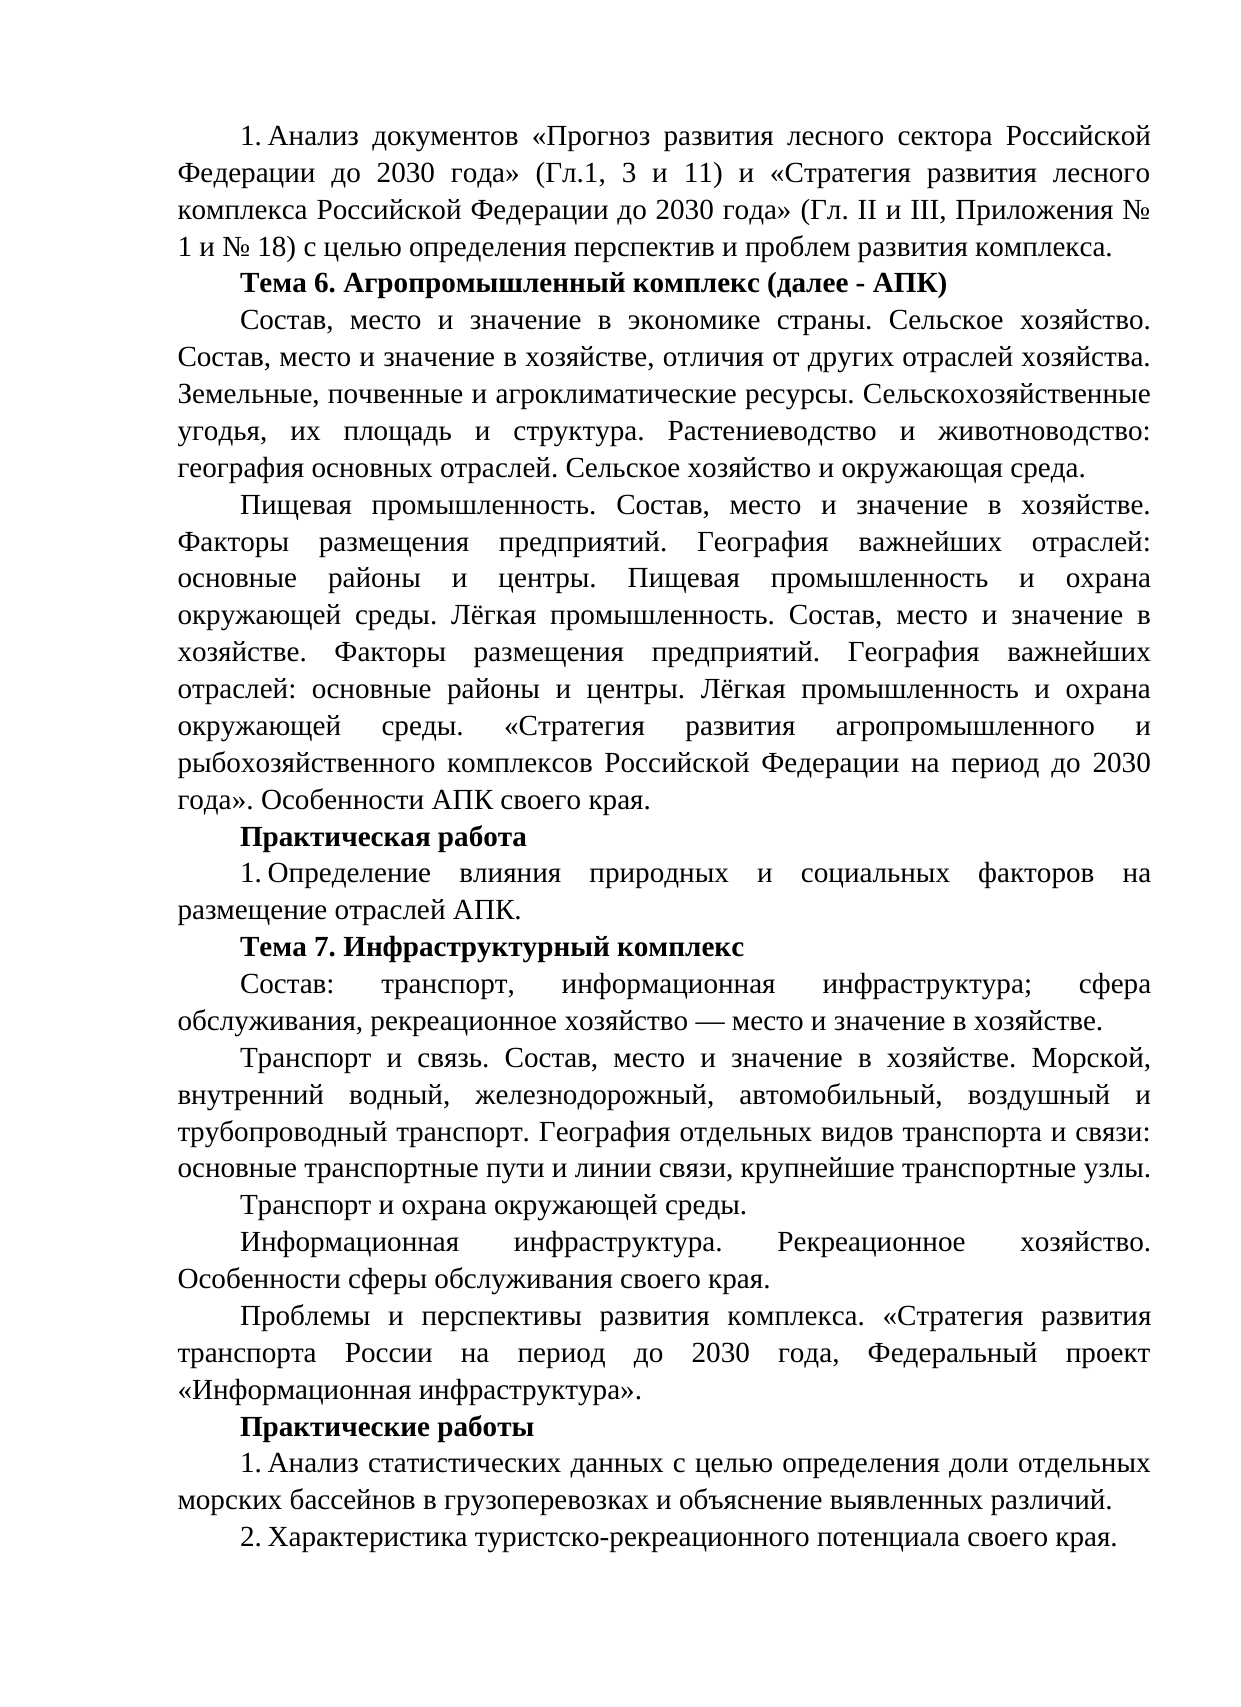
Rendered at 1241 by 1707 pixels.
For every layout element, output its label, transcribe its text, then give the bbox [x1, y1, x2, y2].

text Тема 7. Инфраструктурный комплекс [177, 929, 1152, 963]
text Пищевая промышленность. Состав, место и значение в хозяйстве. Факторы размещения предприятий. География важнейших отраслей: основные районы и центры. Пищевая промышленность и охрана окружающей среды. Лёгкая промышленность. Состав, место и значение в хозяйстве. Факторы размещения предприятий. География важнейших отраслей: основные районы и центры. Лёгкая промышленность и охрана окружающей среды. «Стратегия развития агропромышленного и рыбохозяйственного комплексов Российской Федерации на период до 2030 года». Особенности АПК своего края. [177, 487, 1152, 815]
text 1. Определение влияния природных и социальных факторов на размещение отраслей АПК. [177, 856, 1152, 926]
text Практическая работа [177, 819, 1152, 852]
text Проблемы и перспективы развития комплекса. «Стратегия развития транспорта России на период до 2030 года, Федеральный проект «Информационная инфраструктура». [177, 1298, 1152, 1405]
text Практические работы [177, 1409, 1152, 1442]
text Информационная инфраструктура. Рекреационное хозяйство. Особенности сферы обслуживания своего края. [177, 1224, 1152, 1295]
text Состав, место и значение в экономике страны. Сельское хозяйство. Состав, место и значение в хозяйстве, отличия от других отраслей хозяйства. Земельные, почвенные и агроклиматические ресурсы. Сельскохозяйственные угодья, их площадь и структура. Растениеводство и животноводство: география основных отраслей. Сельское хозяйство и окружающая среда. [177, 302, 1152, 483]
text Транспорт и охрана окружающей среды. [177, 1187, 1152, 1221]
text Тема 6. Агропромышленный комплекс (далее - АПК) [177, 266, 1152, 299]
text 1. Анализ документов «Прогноз развития лесного сектора Российской Федерации до 2030 года» (Гл.1, 3 и 11) и «Стратегия развития лесного комплекса Российской Федерации до 2030 года» (Гл. II и III, Приложения № 1 и № 18) с целью определения перспектив и проблем развития комплекса. [177, 118, 1152, 262]
text 2. Характеристика туристско-рекреационного потенциала своего края. [177, 1519, 1152, 1553]
text Транспорт и связь. Состав, место и значение в хозяйстве. Морской, внутренний водный, железнодорожный, автомобильный, воздушный и трубопроводный транспорт. География отдельных видов транспорта и связи: основные транспортные пути и линии связи, крупнейшие транспортные узлы. [177, 1040, 1152, 1184]
text 1. Анализ статистических данных с целью определения доли отдельных морских бассейнов в грузоперевозках и объяснение выявленных различий. [177, 1446, 1152, 1516]
text Состав: транспорт, информационная инфраструктура; сфера обслуживания, рекреационное хозяйство — место и значение в хозяйстве. [177, 966, 1152, 1037]
